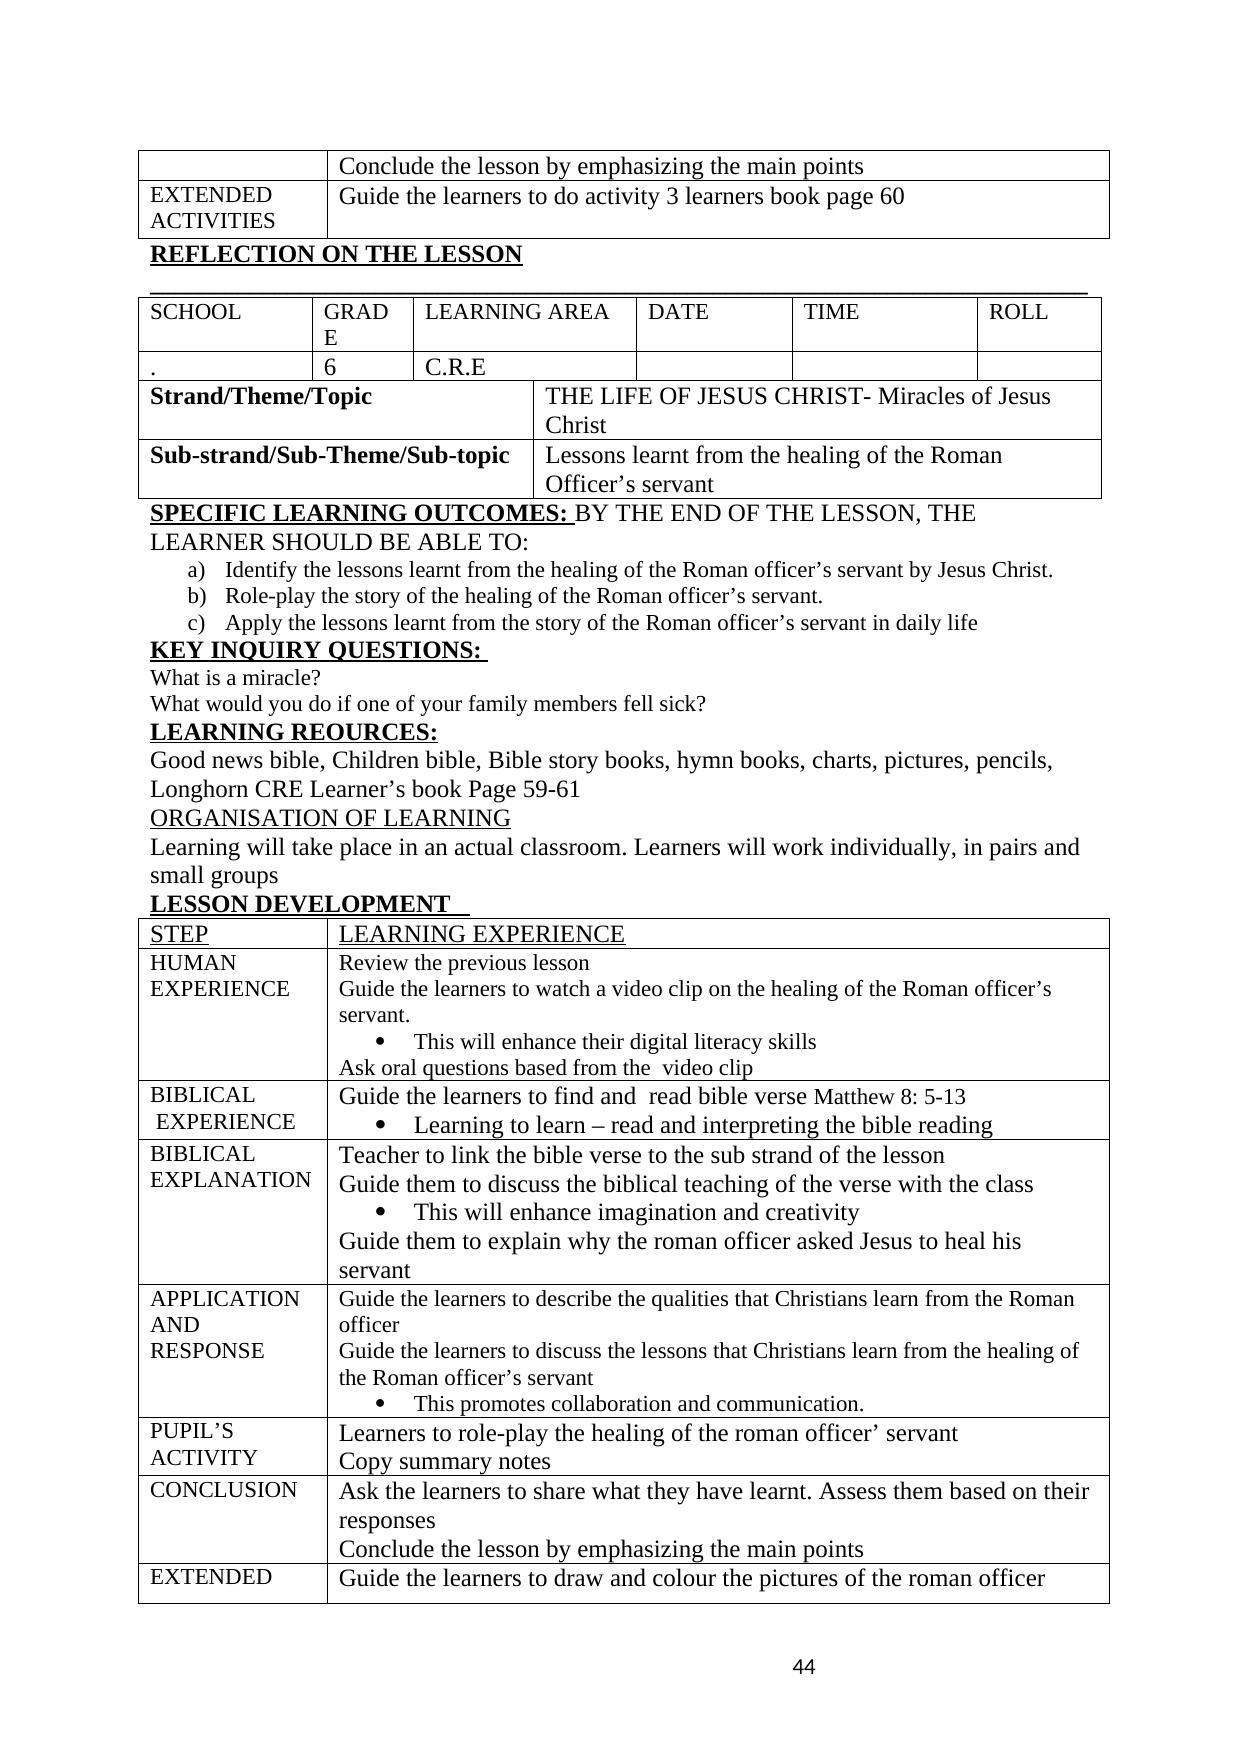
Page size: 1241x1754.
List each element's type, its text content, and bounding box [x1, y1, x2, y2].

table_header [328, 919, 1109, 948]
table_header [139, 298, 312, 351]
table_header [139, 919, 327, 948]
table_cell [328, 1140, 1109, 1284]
text Longhorn CRE Learner’s book Page 59-61 [150, 774, 1090, 803]
text LESSON DEVELOPMENT [150, 889, 1090, 918]
text ORGANISATION OF LEARNING [150, 803, 1090, 832]
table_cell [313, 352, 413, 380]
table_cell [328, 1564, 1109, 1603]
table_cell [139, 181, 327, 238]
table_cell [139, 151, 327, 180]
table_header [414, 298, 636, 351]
text What is a miracle? [150, 664, 1090, 690]
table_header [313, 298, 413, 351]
text LEARNING REOURCES: [150, 717, 1090, 745]
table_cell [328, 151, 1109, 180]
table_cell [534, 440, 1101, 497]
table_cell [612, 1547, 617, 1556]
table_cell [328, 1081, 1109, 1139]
list Role-play the story of the healing of the Roman officer’s servant. [187, 582, 1090, 609]
text SPECIFIC LEARNING OUTCOMES: BY THE END OF THE LESSON, THE LEARNER SHOULD BE ABLE TO: [150, 499, 1090, 556]
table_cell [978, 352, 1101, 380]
list Apply the lessons learnt from the story of the Roman officer’s servant in daily life [187, 609, 1090, 635]
text REFLECTION ON THE LESSON [150, 239, 1090, 268]
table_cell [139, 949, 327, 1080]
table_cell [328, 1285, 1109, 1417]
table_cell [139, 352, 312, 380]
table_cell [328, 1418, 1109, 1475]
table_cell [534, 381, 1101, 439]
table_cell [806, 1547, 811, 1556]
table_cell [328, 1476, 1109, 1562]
text Good news bible, Children bible, Bible story books, hymn books, charts, pictures, pencils, [150, 745, 1090, 774]
text ___________________________________________________________________________ [150, 268, 1090, 297]
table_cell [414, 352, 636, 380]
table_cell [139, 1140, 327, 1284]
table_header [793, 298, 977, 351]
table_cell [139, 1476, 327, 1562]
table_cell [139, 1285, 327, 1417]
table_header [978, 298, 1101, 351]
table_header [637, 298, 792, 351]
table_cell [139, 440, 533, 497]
text Learning will take place in an actual classroom. Learners will work individually, in pairs and small groups [150, 832, 1090, 889]
text KEY INQUIRY QUESTIONS: [150, 635, 1090, 664]
list Identify the lessons learnt from the healing of the Roman officer’s servant by Jesus Christ. [187, 556, 1090, 582]
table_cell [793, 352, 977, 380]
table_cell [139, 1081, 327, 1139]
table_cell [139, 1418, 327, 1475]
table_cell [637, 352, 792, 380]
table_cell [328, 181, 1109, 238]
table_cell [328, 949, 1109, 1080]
text What would you do if one of your family members fell sick? [150, 690, 1090, 717]
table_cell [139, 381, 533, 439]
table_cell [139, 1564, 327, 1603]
